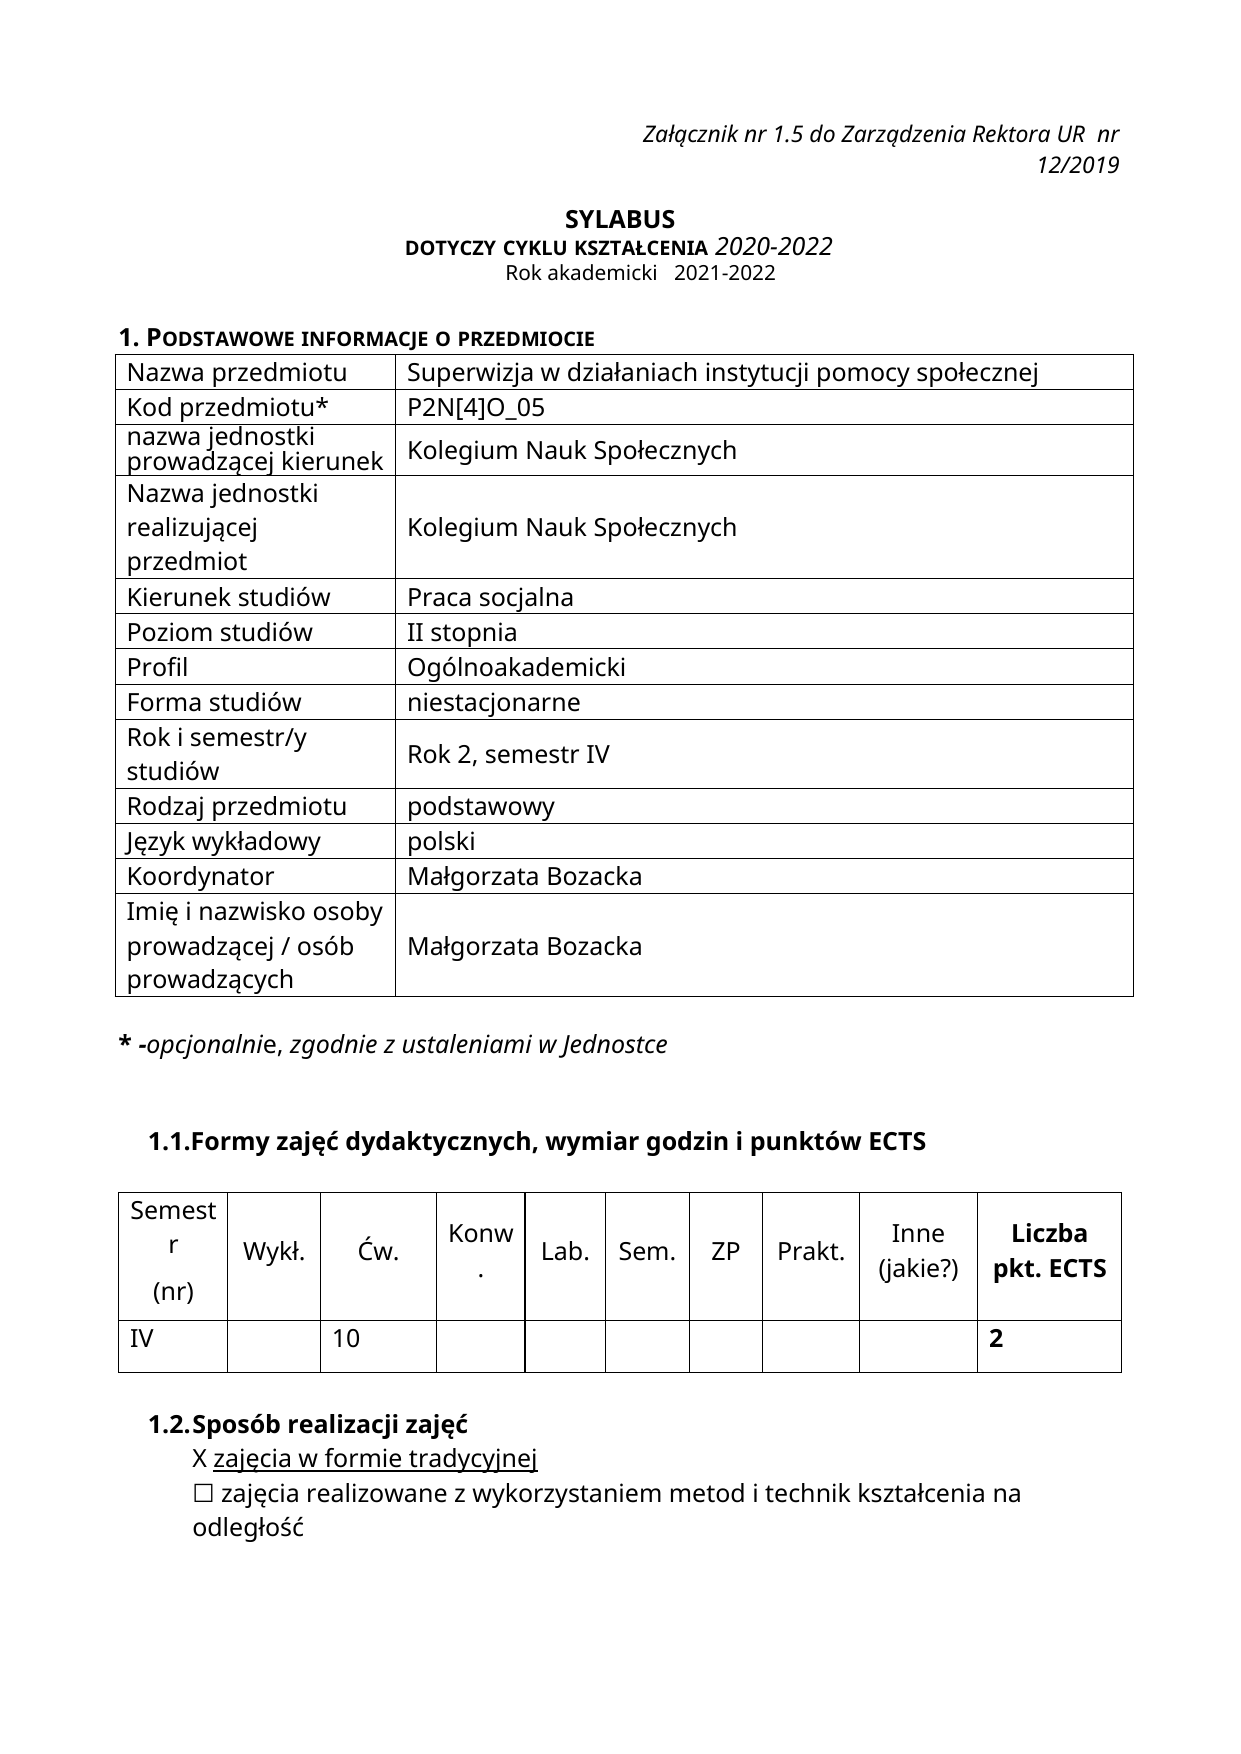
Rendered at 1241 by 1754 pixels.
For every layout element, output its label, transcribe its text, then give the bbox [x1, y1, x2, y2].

table_cell Ogólnoakademicki [396, 649, 1133, 683]
table_cell Kolegium Nauk Społecznych [396, 425, 1133, 475]
table_cell Małgorzata Bozacka [396, 859, 1133, 893]
table_cell [860, 1321, 977, 1372]
text * -opcjonalnie, zgodnie z ustaleniami w Jednostce [118, 1026, 1122, 1061]
table_cell Kod przedmiotu* [116, 390, 395, 424]
table_cell 10 [321, 1321, 436, 1372]
table_header Ćw. [321, 1193, 436, 1320]
table_cell [437, 1321, 524, 1372]
table_cell Nazwa jednostki realizującej przedmiot [116, 476, 395, 578]
table_cell nazwa jednostki prowadzącej kierunek [116, 425, 395, 475]
table_cell [228, 1321, 320, 1372]
table_cell Kolegium Nauk Społecznych [396, 476, 1133, 578]
text ☐ zajęcia realizowane z wykorzystaniem metod i technik kształcenia na odległość [192, 1475, 1122, 1543]
table_header Lab. [526, 1193, 605, 1320]
text Rok akademicki 2021-2022 [118, 261, 1122, 286]
table_header Prakt. [763, 1193, 859, 1320]
text Załącznik nr 1.5 do Zarządzenia Rektora UR nr 12/2019 [118, 118, 1122, 181]
table_cell Rodzaj przedmiotu [116, 789, 395, 823]
table_cell [606, 1321, 689, 1372]
table_cell Małgorzata Bozacka [396, 894, 1133, 996]
table_cell Język wykładowy [116, 824, 395, 858]
table_header Wykł. [228, 1193, 320, 1320]
table_header Sem. [606, 1193, 689, 1320]
text SYLABUS [118, 201, 1122, 236]
table_cell IV [119, 1321, 227, 1372]
table_cell Forma studiów [116, 685, 395, 718]
table_cell podstawowy [396, 789, 1133, 823]
text X zajęcia w formie tradycyjnej [192, 1441, 1122, 1475]
table_header Inne (jakie?) [860, 1193, 977, 1320]
table_cell [763, 1321, 859, 1372]
table_cell Poziom studiów [116, 614, 395, 648]
table_cell Praca socjalna [396, 579, 1133, 613]
table_cell polski [396, 824, 1133, 858]
table_cell Koordynator [116, 859, 395, 893]
table_header Konw. [437, 1193, 524, 1320]
text 1.2. Sposób realizacji zajęć [148, 1407, 1122, 1441]
table_cell [690, 1321, 762, 1372]
table_header Liczba pkt. ECTS [978, 1193, 1121, 1320]
table_cell Profil [116, 649, 395, 683]
table_cell Rok 2, semestr IV [396, 720, 1133, 788]
table_cell II stopnia [396, 614, 1133, 648]
table_cell niestacjonarne [396, 685, 1133, 718]
table_header ZP [690, 1193, 762, 1320]
text dotyczy cyklu kształcenia 2020-2022 [118, 236, 1122, 261]
table_header Superwizja w działaniach instytucji pomocy społecznej [396, 355, 1133, 389]
table_cell Rok i semestr/y studiów [116, 720, 395, 788]
table_cell [526, 1321, 605, 1372]
table_cell 2 [978, 1321, 1121, 1372]
text 1. Podstawowe informacje o przedmiocie [118, 319, 1122, 354]
table_cell Imię i nazwisko osoby prowadzącej / osób prowadzących [116, 894, 395, 996]
table_cell P2N[4]O_05 [396, 390, 1133, 424]
table_header Nazwa przedmiotu [116, 355, 395, 389]
table_header Semestr (nr) [119, 1193, 227, 1320]
text 1.1.Formy zajęć dydaktycznych, wymiar godzin i punktów ECTS [148, 1124, 1122, 1158]
table_cell Kierunek studiów [116, 579, 395, 613]
